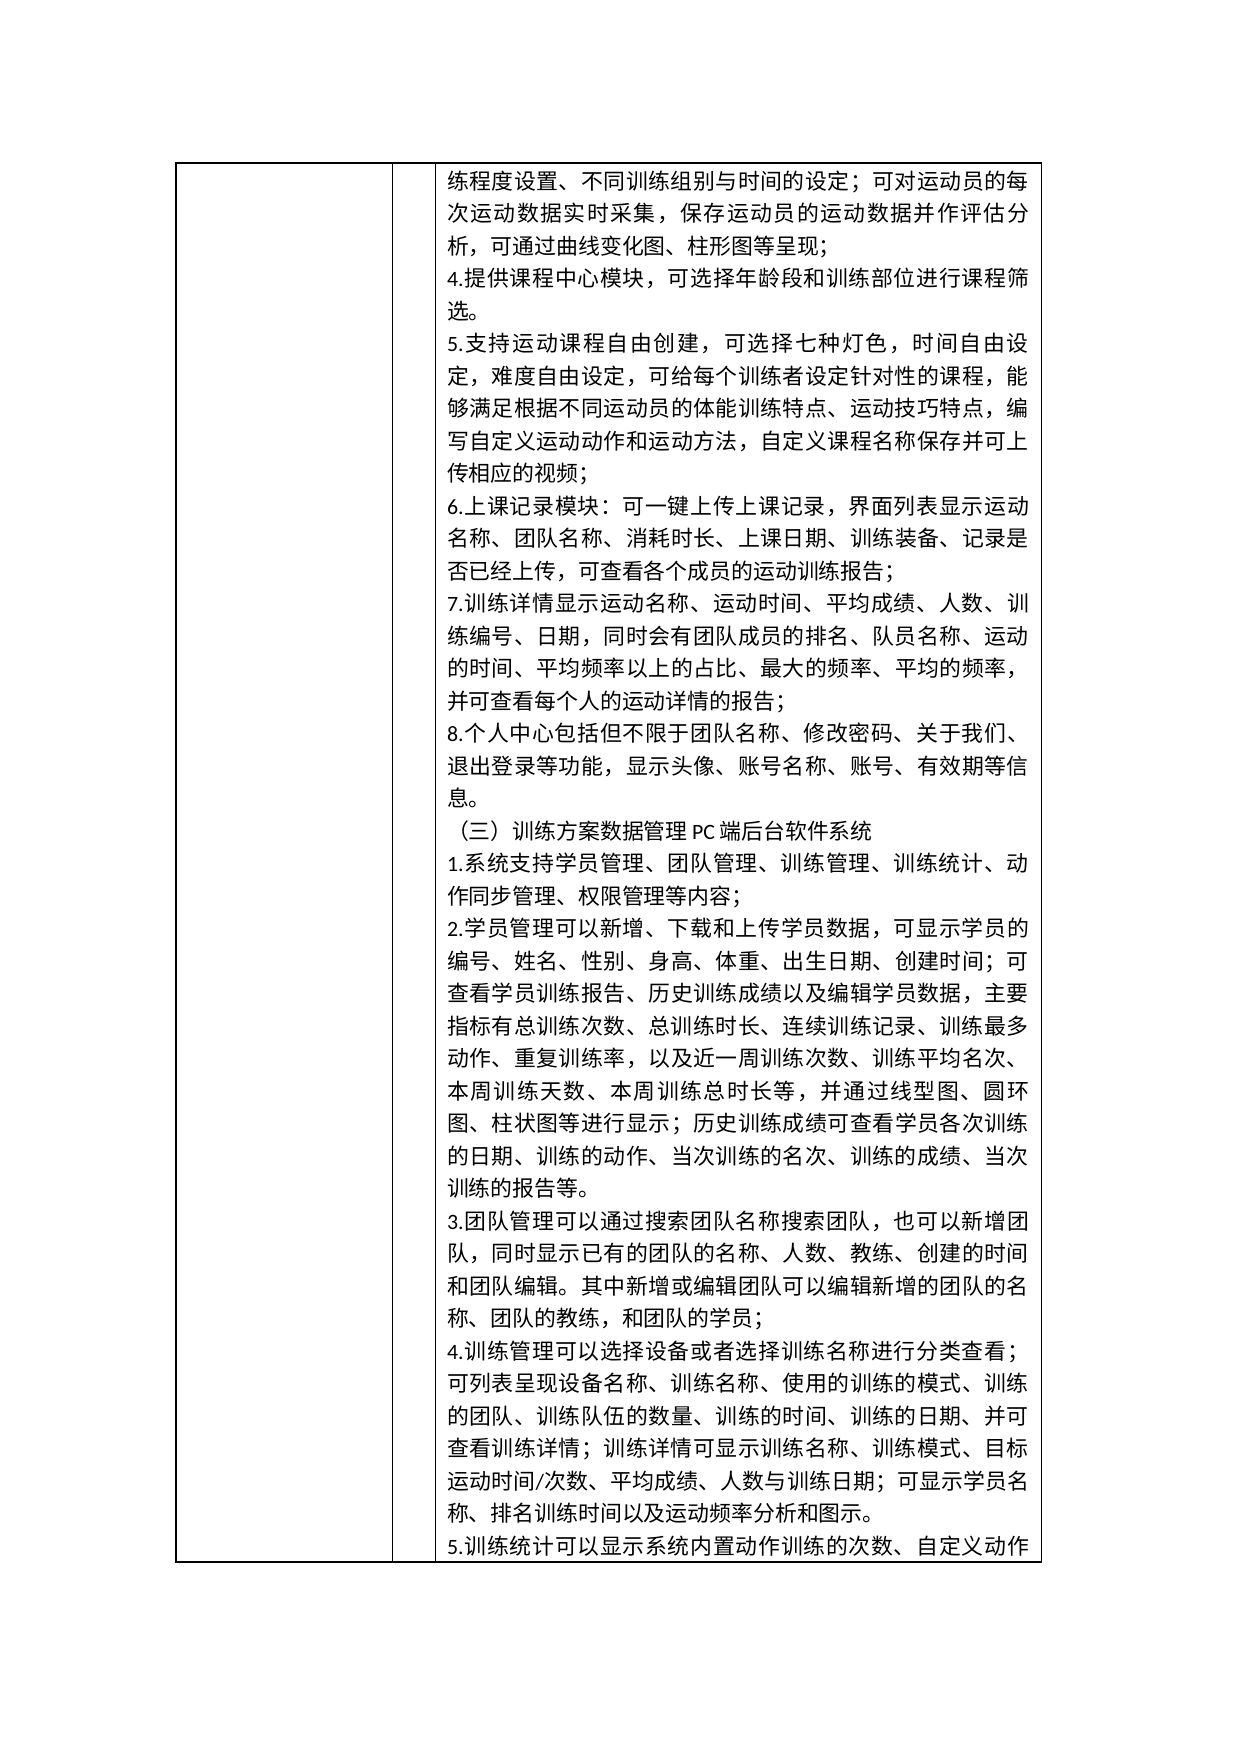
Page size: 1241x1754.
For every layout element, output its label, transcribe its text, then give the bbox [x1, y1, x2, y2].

table_cell 1 [393, 164, 435, 1561]
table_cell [436, 164, 1041, 1561]
table_cell [177, 164, 392, 1561]
